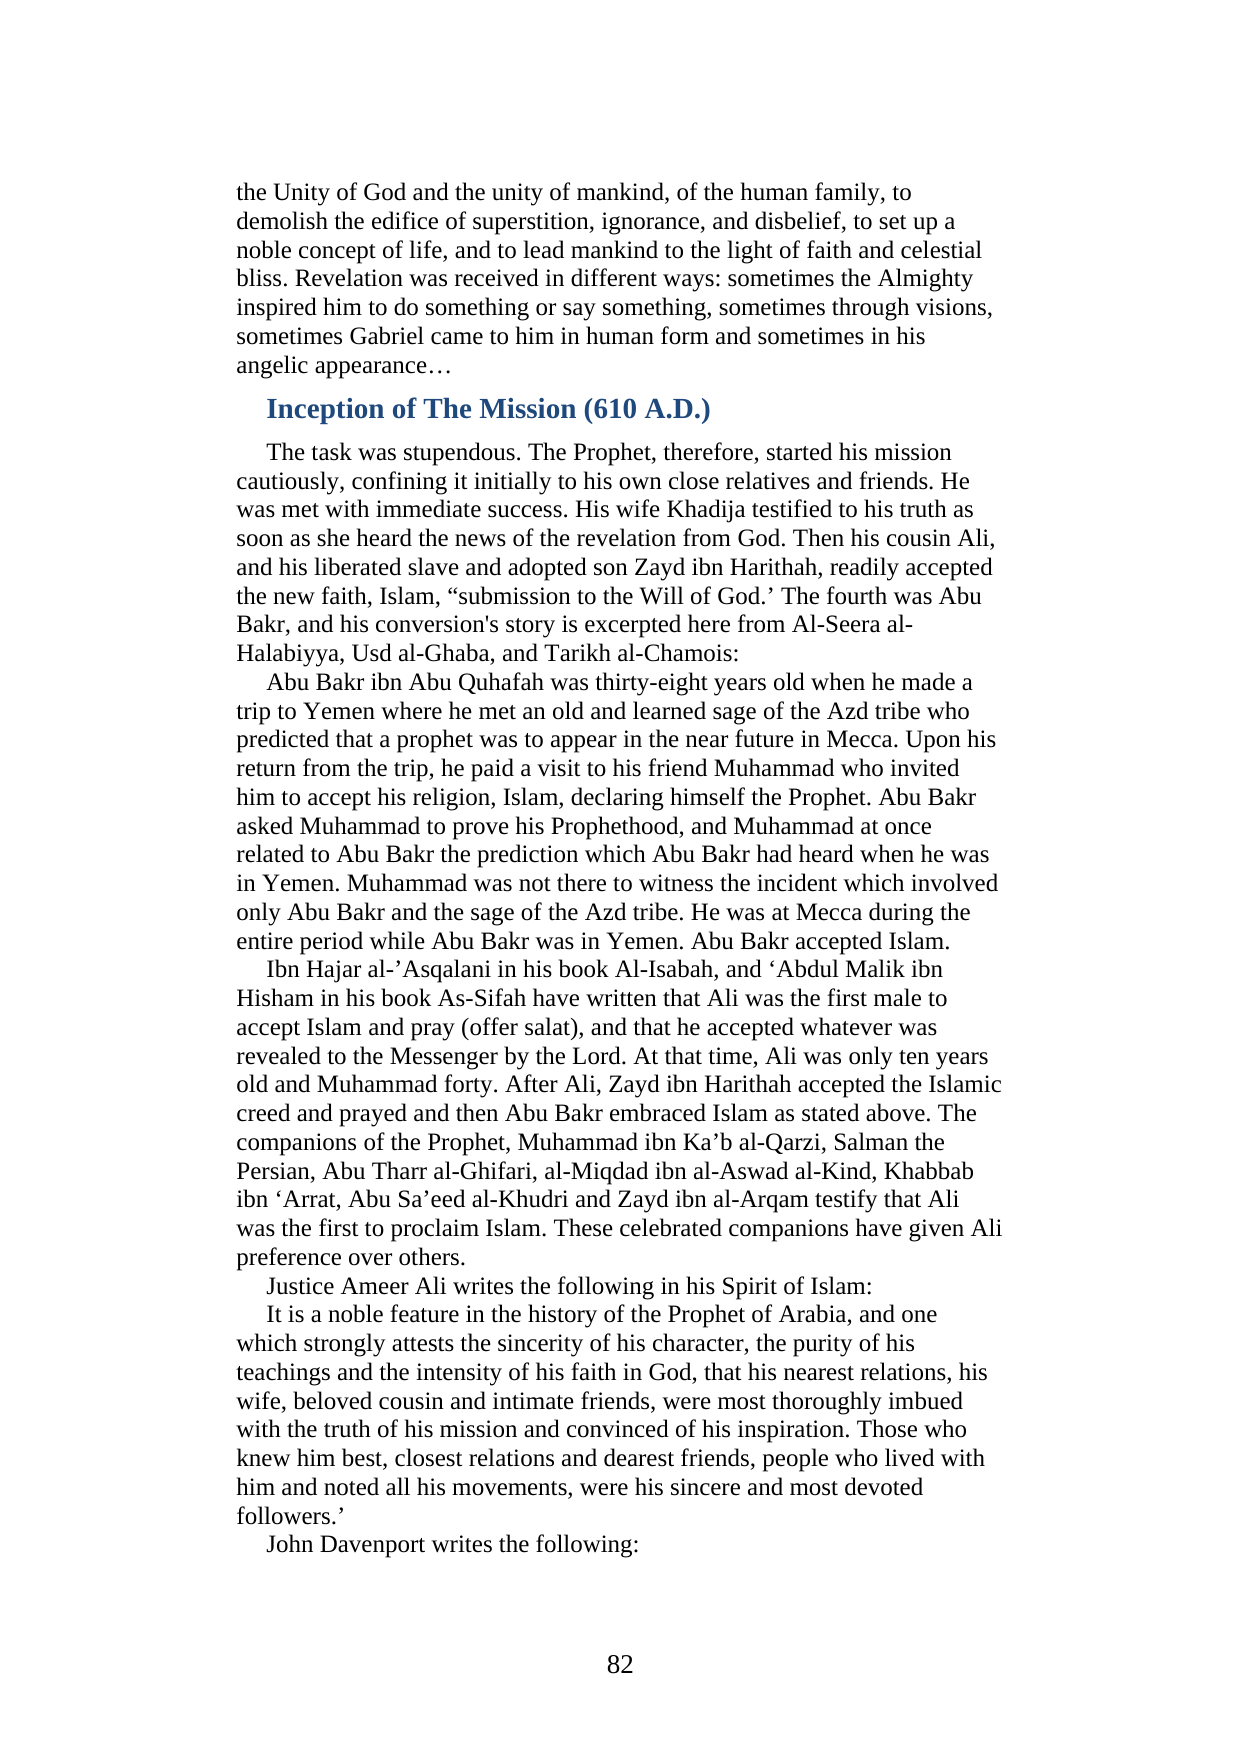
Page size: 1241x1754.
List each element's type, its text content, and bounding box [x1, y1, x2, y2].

subtitle Inception of The Mission (610 A.D.) [236, 391, 1004, 424]
text Justice Ameer Ali writes the following in his Spirit of Islam: [236, 1271, 1004, 1299]
text John Davenport writes the following: [236, 1529, 1004, 1558]
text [236, 177, 1004, 378]
text The task was stupendous. The Prophet, therefore, started his mission cautiously, confining it initially to his own close relatives and friends. He was met with immediate success. His wife Khadija testified to his truth as soon as she heard the news of the revelation from God. Then his cousin Ali, and his liberated slave and adopted son Zayd ibn Harithah, readily accepted the new faith, Islam, “submission to the Will of God.’ The fourth was Abu Bakr, and his conversion's story is excerpted here from Al-Seera al-Halabiyya, Usd al-Ghaba, and Tarikh al-Chamois: [236, 437, 1004, 667]
text Abu Bakr ibn Abu Quhafah was thirty-eight years old when he made a trip to Yemen where he met an old and learned sage of the Azd tribe who predicted that a prophet was to appear in the near future in Mecca. Upon his return from the trip, he paid a visit to his friend Muhammad who invited him to accept his religion, Islam, declaring himself the Prophet. Abu Bakr asked Muhammad to prove his Prophethood, and Muhammad at once related to Abu Bakr the prediction which Abu Bakr had heard when he was in Yemen. Muhammad was not there to witness the incident which involved only Abu Bakr and the sage of the Azd tribe. He was at Mecca during the entire period while Abu Bakr was in Yemen. Abu Bakr accepted Islam. [236, 667, 1004, 954]
text Ibn Hajar al-’Asqalani in his book Al-Isabah, and ‘Abdul Malik ibn Hisham in his book As-Sifah have written that Ali was the first male to accept Islam and pray (offer salat), and that he accepted whatever was revealed to the Messenger by the Lord. At that time, Ali was only ten years old and Muhammad forty. After Ali, Zayd ibn Harithah accepted the Islamic creed and prayed and then Abu Bakr embraced Islam as stated above. The companions of the Prophet, Muhammad ibn Ka’b al-Qarzi, Salman the Persian, Abu Tharr al-Ghifari, al-Miqdad ibn al-Aswad al-Kind, Khabbab ibn ‘Arrat, Abu Sa’eed al-Khudri and Zayd ibn al-Arqam testify that Ali was the first to proclaim Islam. These celebrated companions have given Ali preference over others. [236, 954, 1004, 1271]
text It is a noble feature in the history of the Prophet of Arabia, and one which strongly attests the sincerity of his character, the purity of his teachings and the intensity of his faith in God, that his nearest relations, his wife, beloved cousin and intimate friends, were most thoroughly imbued with the truth of his mission and convinced of his inspiration. Those who knew him best, closest relations and dearest friends, people who lived with him and noted all his movements, were his sincere and most devoted followers.’ [236, 1299, 1004, 1529]
